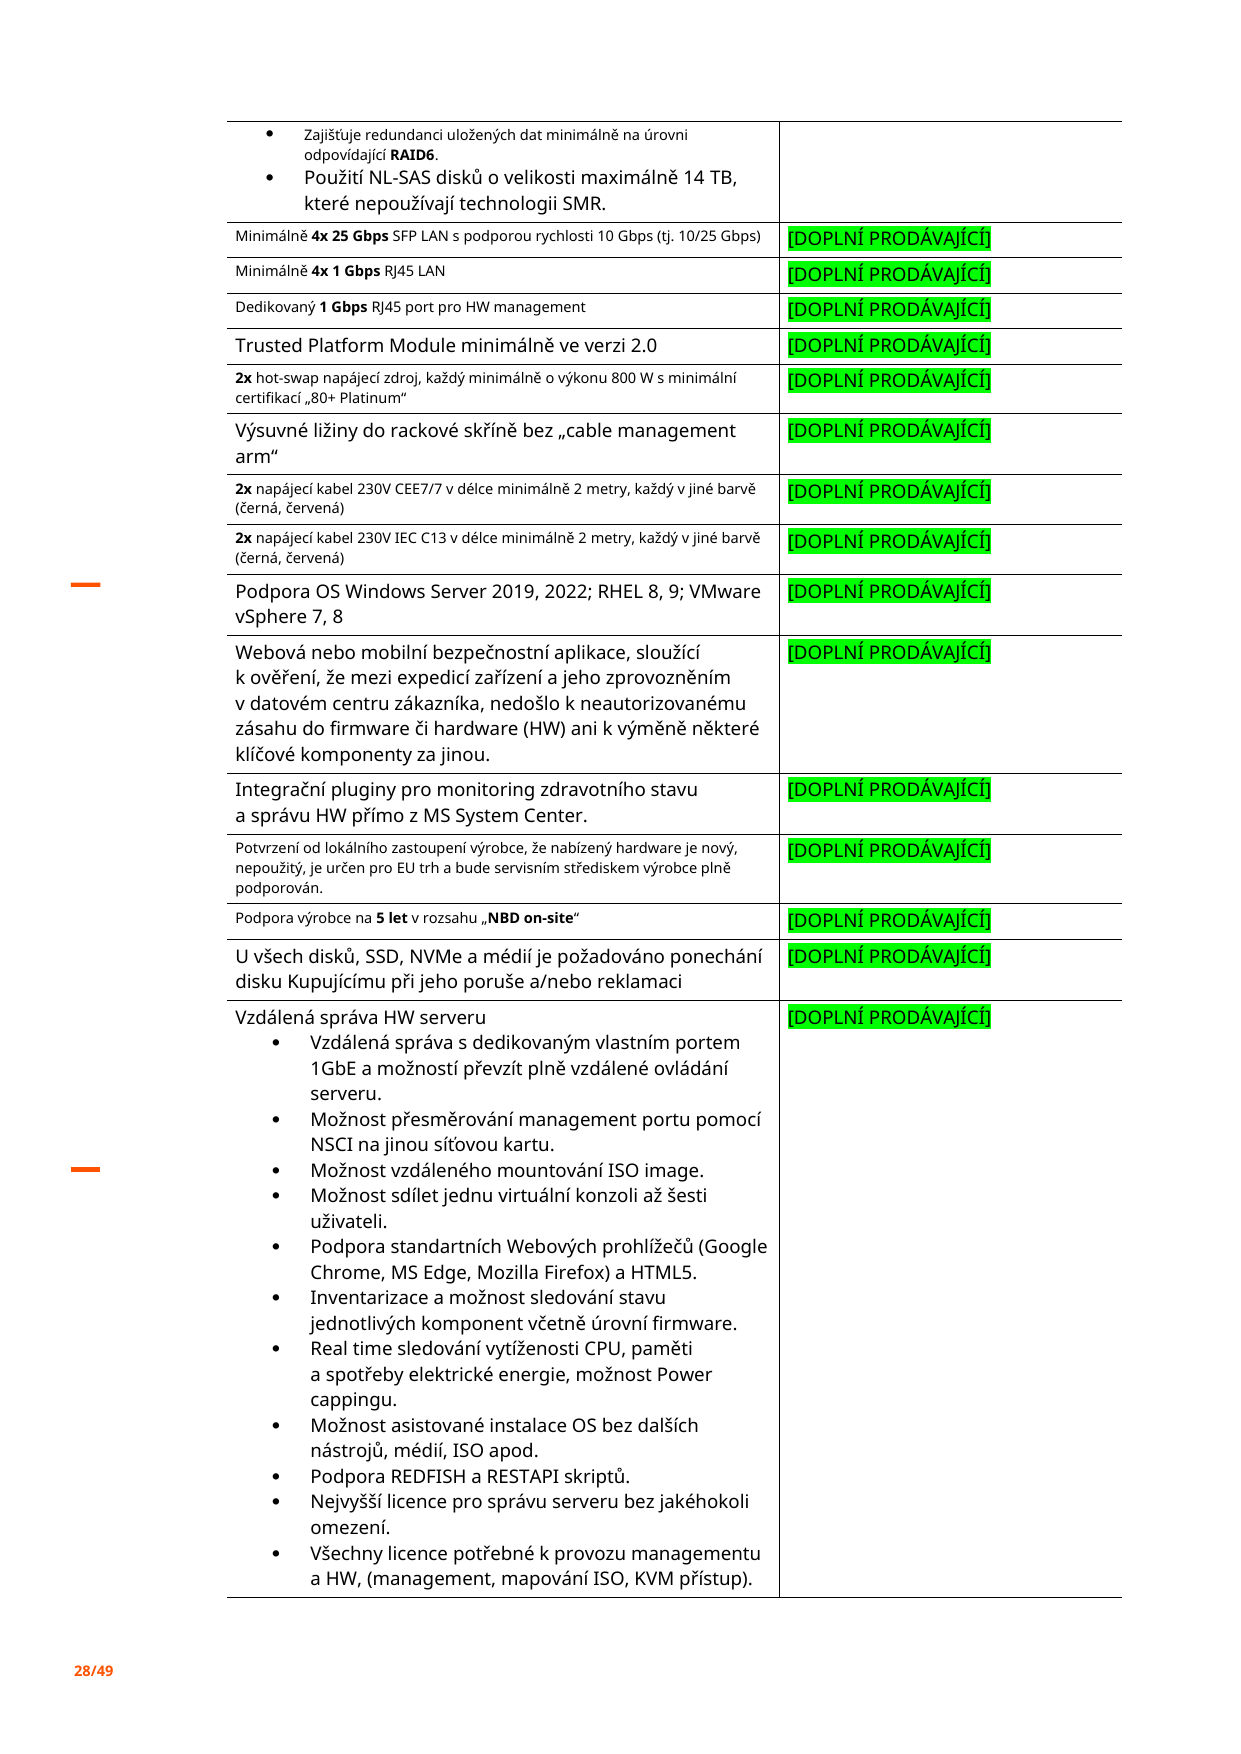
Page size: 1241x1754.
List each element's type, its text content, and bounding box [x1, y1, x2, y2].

table_cell [DOPLNÍ PRODÁVAJÍCÍ] [780, 475, 1122, 524]
table_cell 2x napájecí kabel 230V IEC C13 v délce minimálně 2 metry, každý v jiné barvě (černá, červená) [227, 525, 779, 574]
table_cell Minimálně 4x 1 Gbps RJ45 LAN [227, 258, 779, 292]
table_cell Minimálně 4x 25 Gbps SFP LAN s podporou rychlosti 10 Gbps (tj. 10/25 Gbps) [227, 223, 779, 257]
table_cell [227, 122, 779, 221]
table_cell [780, 1001, 1122, 1597]
table_cell 2x hot-swap napájecí zdroj, každý minimálně o výkonu 800 W s minimální certifikací „80+ Platinum“ [227, 365, 779, 413]
table_cell [DOPLNÍ PRODÁVAJÍCÍ] [780, 329, 1122, 363]
table_cell [DOPLNÍ PRODÁVAJÍCÍ] [780, 223, 1122, 257]
table_cell [DOPLNÍ PRODÁVAJÍCÍ] [780, 636, 1122, 773]
table_cell [DOPLNÍ PRODÁVAJÍCÍ] [780, 940, 1122, 1000]
table_cell Webová nebo mobilní bezpečnostní aplikace, sloužící k ověření, že mezi expedicí zařízení a jeho zprovozněním v datovém centru zákazníka, nedošlo k neautorizovanému zásahu do firmware či hardware (HW) ani k výměně některé klíčové komponenty za jinou. [227, 636, 779, 773]
table_cell Potvrzení od lokálního zastoupení výrobce, že nabízený hardware je nový, nepoužitý, je určen pro EU trh a bude servisním střediskem výrobce plně podporován. [227, 835, 779, 903]
table_cell Podpora OS Windows Server 2019, 2022; RHEL 8, 9; VMware vSphere 7, 8 [227, 575, 779, 635]
table_cell [DOPLNÍ PRODÁVAJÍCÍ] [780, 774, 1122, 834]
table_cell U všech disků, SSD, NVMe a médií je požadováno ponechání disku Kupujícímu při jeho poruše a/nebo reklamaci [227, 940, 779, 1000]
table_cell [DOPLNÍ PRODÁVAJÍCÍ] [780, 365, 1122, 413]
table_cell 2x napájecí kabel 230V CEE7/7 v délce minimálně 2 metry, každý v jiné barvě (černá, červená) [227, 475, 779, 524]
table_cell [DOPLNÍ PRODÁVAJÍCÍ] [780, 835, 1122, 903]
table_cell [780, 122, 1122, 221]
table_cell [DOPLNÍ PRODÁVAJÍCÍ] [780, 294, 1122, 328]
table_cell [DOPLNÍ PRODÁVAJÍCÍ] [780, 575, 1122, 635]
table_cell [DOPLNÍ PRODÁVAJÍCÍ] [780, 414, 1122, 474]
table_cell Trusted Platform Module minimálně ve verzi 2.0 [227, 329, 779, 363]
table_cell Dedikovaný 1 Gbps RJ45 port pro HW management [227, 294, 779, 328]
table_cell [DOPLNÍ PRODÁVAJÍCÍ] [780, 904, 1122, 939]
table_cell Podpora výrobce na 5 let v rozsahu „NBD on-site“ [227, 904, 779, 939]
table_cell Výsuvné ližiny do rackové skříně bez „cable management arm“ [227, 414, 779, 474]
table_cell [DOPLNÍ PRODÁVAJÍCÍ] [780, 258, 1122, 292]
table_cell Integrační pluginy pro monitoring zdravotního stavu a správu HW přímo z MS System Center. [227, 774, 779, 834]
table_cell [DOPLNÍ PRODÁVAJÍCÍ] [780, 525, 1122, 574]
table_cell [227, 1001, 779, 1597]
